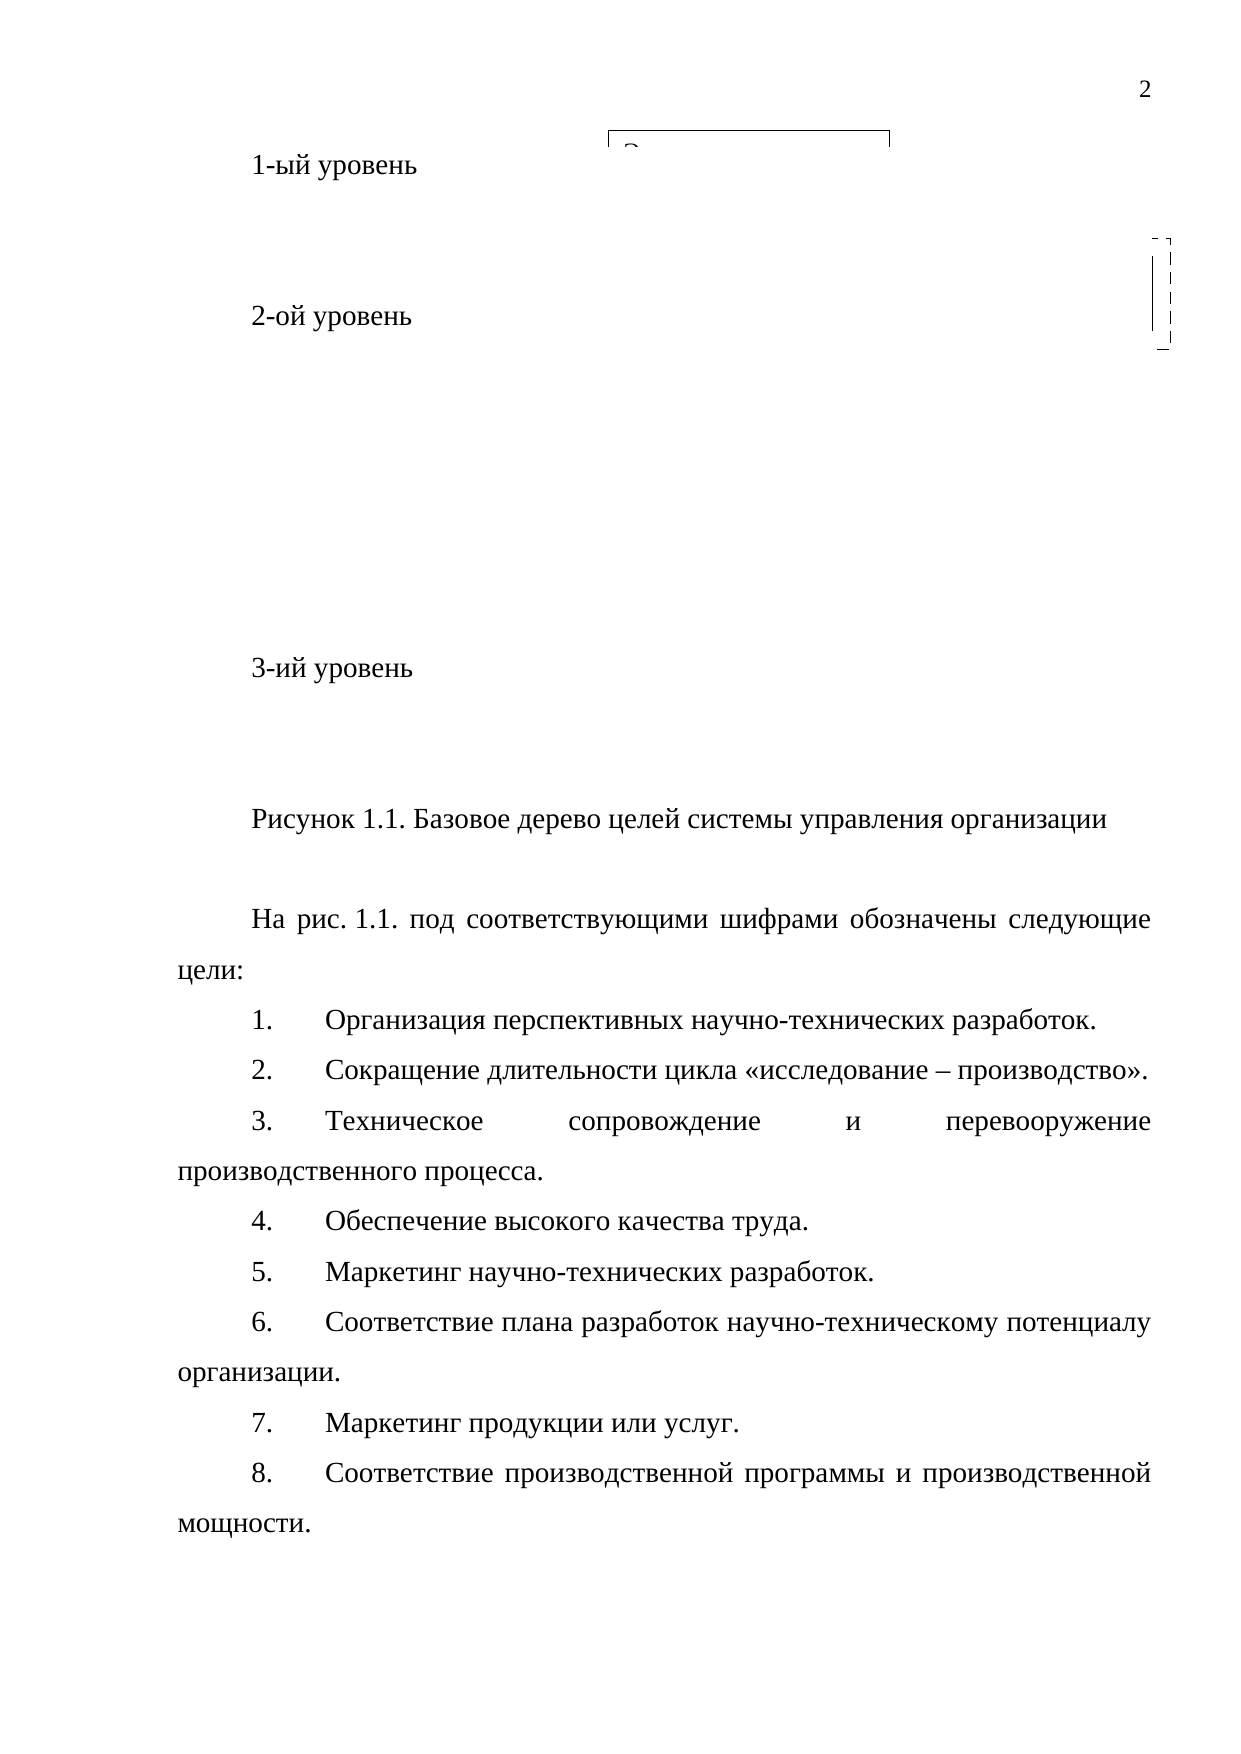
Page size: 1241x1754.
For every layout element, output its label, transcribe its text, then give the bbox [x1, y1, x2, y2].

text 3-ий уровень [177, 650, 1152, 683]
text На рис. 1.1. под соответствующими шифрами обозначены следующие цели: [177, 902, 1152, 985]
list Маркетинг научно-технических разработок. [177, 1254, 1152, 1287]
text 2-ой уровень [177, 298, 1152, 331]
list Сокращение длительности цикла «исследование – производство». [177, 1052, 1152, 1086]
list Техническое сопровождение и перевооружение производственного процесса. [177, 1103, 1152, 1187]
list Соответствие плана разработок научно-техническому потенциалу организации. [177, 1304, 1152, 1388]
list Обеспечение высокого качества труда. [177, 1203, 1152, 1237]
list Соответствие производственной программы и производственной мощности. [177, 1455, 1152, 1539]
list Организация перспективных научно-технических разработок. [177, 1002, 1152, 1036]
text 1-ый уровень [177, 147, 1152, 180]
text Рисунок 1.1. Базовое дерево целей системы управления организации [177, 801, 1152, 834]
list Маркетинг продукции или услуг. [177, 1405, 1152, 1438]
